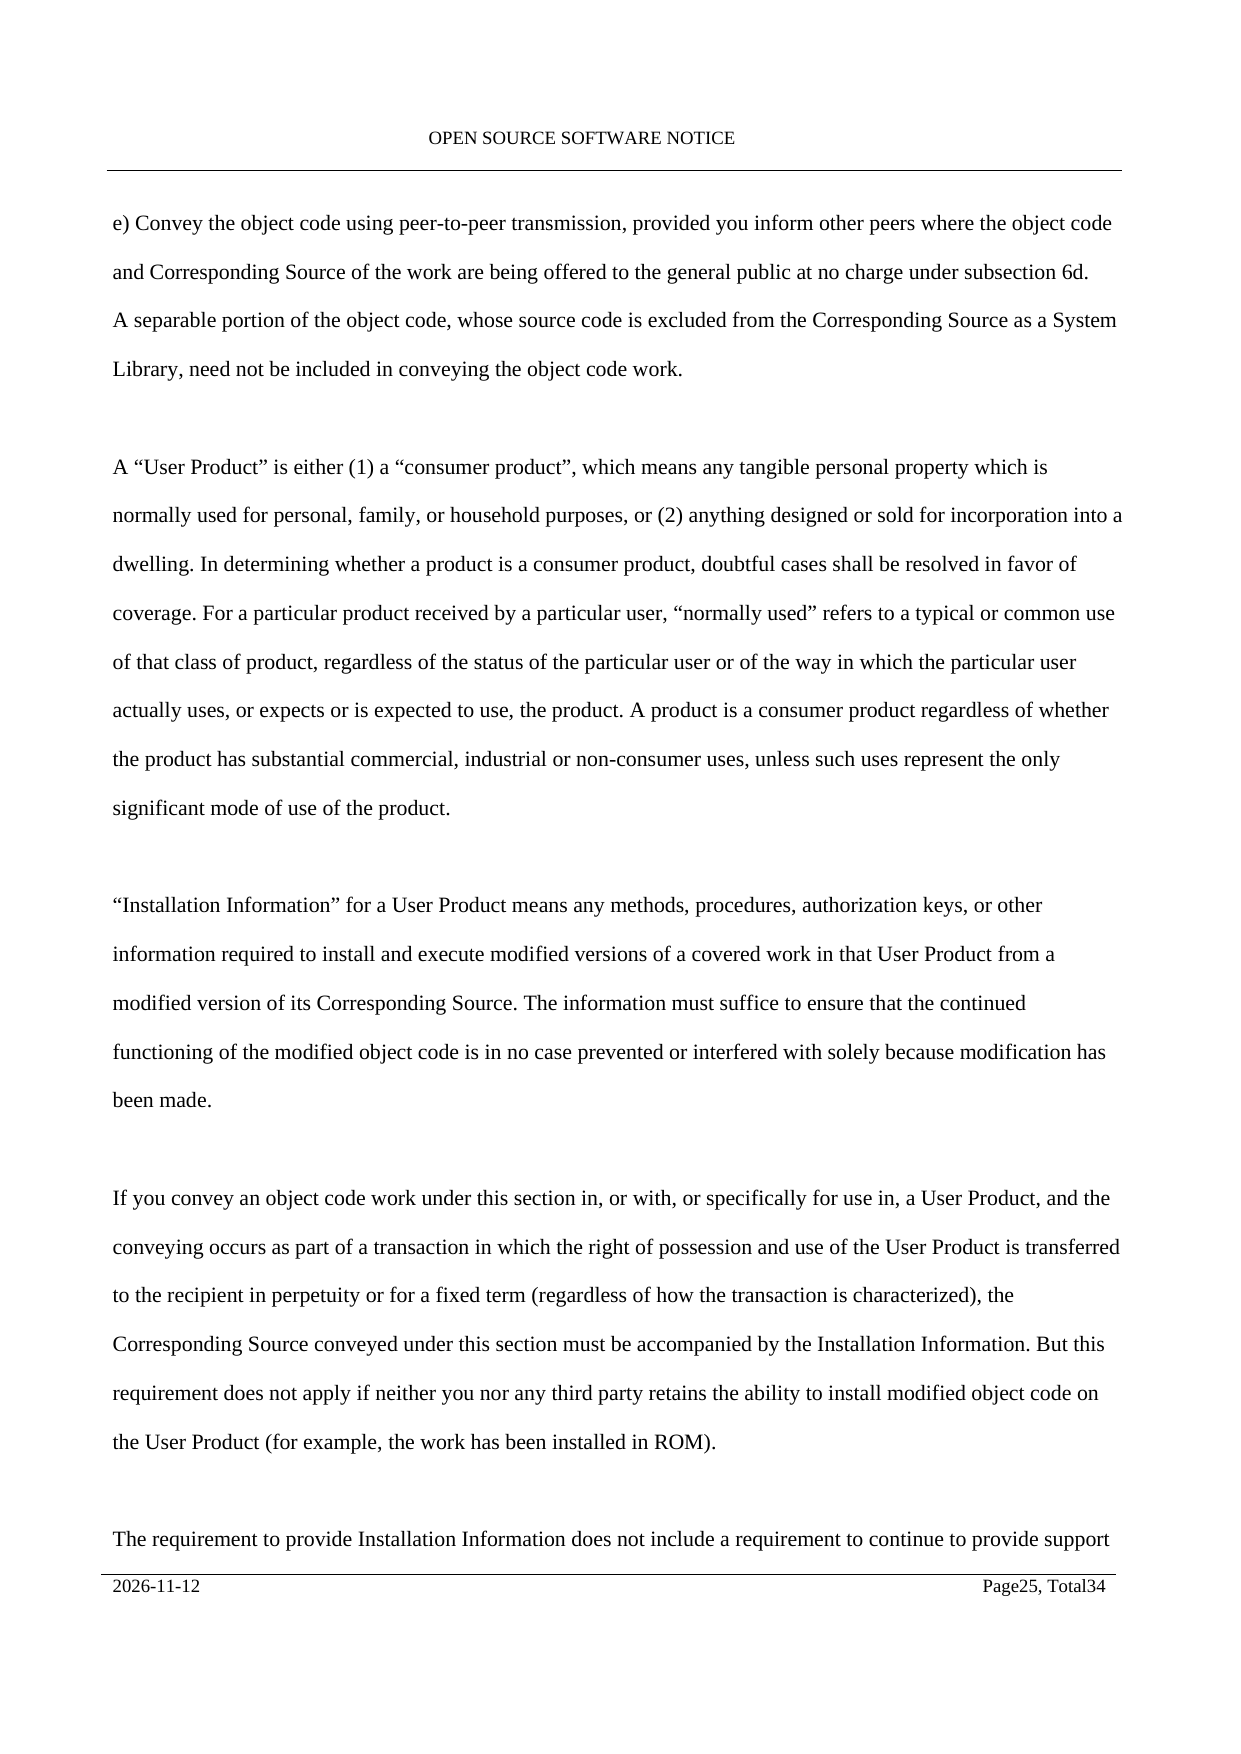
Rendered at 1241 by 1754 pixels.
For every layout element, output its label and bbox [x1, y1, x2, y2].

text [112, 206, 1128, 1555]
